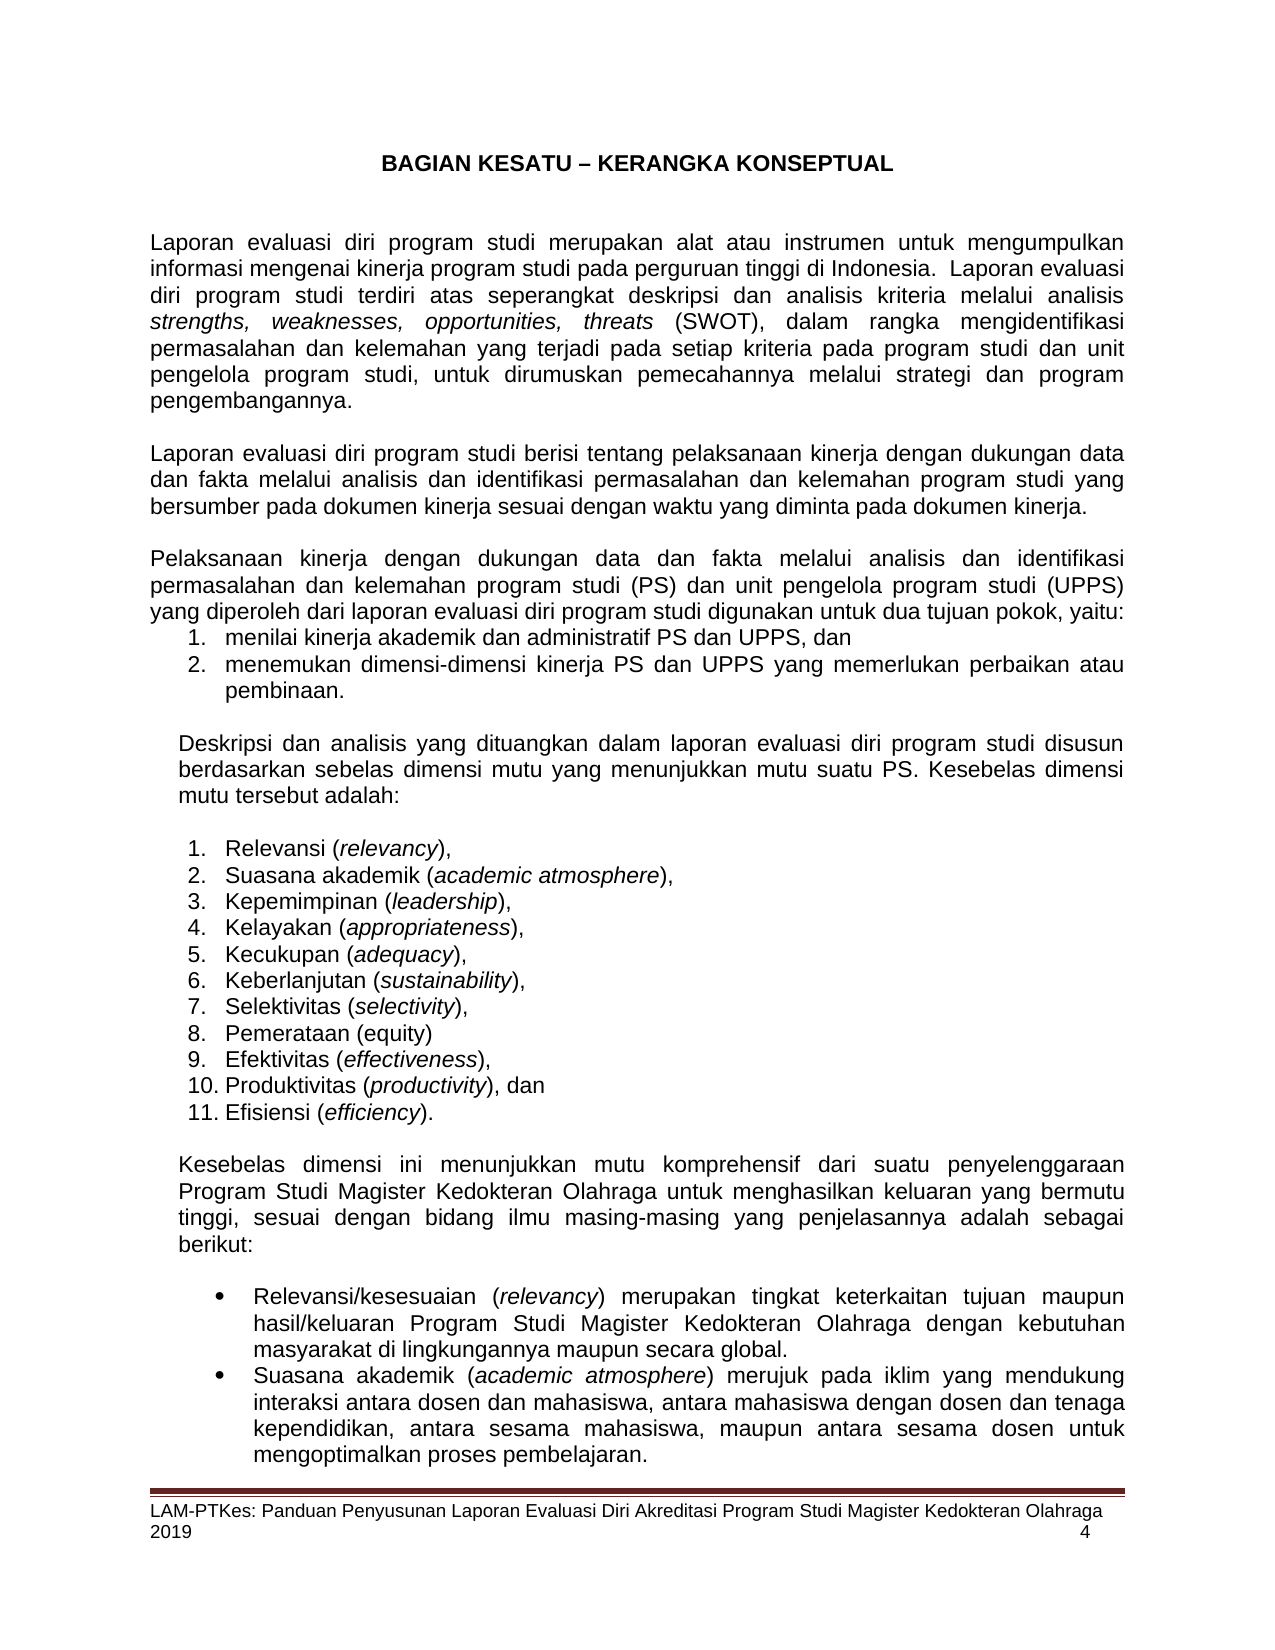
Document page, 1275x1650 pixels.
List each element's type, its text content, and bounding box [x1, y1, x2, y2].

text Pelaksanaan kinerja dengan dukungan data dan fakta melalui analisis dan identifikasi permasalahan dan kelemahan program studi (PS) dan unit pengelola program studi (UPPS) yang diperoleh dari laporan evaluasi diri program studi digunakan untuk dua tujuan pokok, yaitu: [150, 545, 1125, 624]
list menilai kinerja akademik dan administratif PS dan UPPS, dan [187, 624, 1125, 651]
text Kesebelas dimensi ini menunjukkan mutu komprehensif dari suatu penyelenggaraan Program Studi Magister Kedokteran Olahraga untuk menghasilkan keluaran yang bermutu tinggi, sesuai dengan bidang ilmu masing-masing yang penjelasannya adalah sebagai berikut: [178, 1151, 1125, 1257]
list Relevansi (relevancy), [187, 835, 1125, 862]
list Kelayakan (appropriateness), [187, 914, 1125, 941]
list Suasana akademik (academic atmosphere), [187, 862, 1125, 888]
text Laporan evaluasi diri program studi merupakan alat atau instrumen untuk mengumpulkan informasi mengenai kinerja program studi pada perguruan tinggi di Indonesia. Laporan evaluasi diri program studi terdiri atas seperangkat deskripsi dan analisis kriteria melalui analisis strengths, weaknesses, opportunities, threats (SWOT), dalam rangka mengidentifikasi permasalahan dan kelemahan yang terjadi pada setiap kriteria pada program studi dan unit pengelola program studi, untuk dirumuskan pemecahannya melalui strategi dan program pengembangannya. [150, 229, 1125, 413]
list Kecukupan (adequacy), [187, 941, 1125, 967]
list Efisiensi (efficiency). [187, 1099, 1125, 1125]
list Suasana akademik (academic atmosphere) merujuk pada iklim yang mendukung interaksi antara dosen dan mahasiswa, antara mahasiswa dengan dosen dan tenaga kependidikan, antara sesama mahasiswa, maupun antara sesama dosen untuk mengoptimalkan proses pembelajaran. [216, 1362, 1125, 1468]
subtitle BAGIAN KESATU – KERANGKA KONSEPTUAL [150, 150, 1125, 176]
list Kepemimpinan (leadership), [187, 888, 1125, 914]
list Pemerataan (equity) [187, 1020, 1125, 1046]
text Deskripsi dan analisis yang dituangkan dalam laporan evaluasi diri program studi disusun berdasarkan sebelas dimensi mutu yang menunjukkan mutu suatu PS. Kesebelas dimensi mutu tersebut adalah: [178, 730, 1125, 809]
list Selektivitas (selectivity), [187, 993, 1125, 1020]
list Produktivitas (productivity), dan [187, 1072, 1125, 1099]
list Efektivitas (effectiveness), [187, 1046, 1125, 1072]
text Laporan evaluasi diri program studi berisi tentang pelaksanaan kinerja dengan dukungan data dan fakta melalui analisis dan identifikasi permasalahan dan kelemahan program studi yang bersumber pada dokumen kinerja sesuai dengan waktu yang diminta pada dokumen kinerja. [150, 440, 1125, 519]
list Keberlanjutan (sustainability), [187, 967, 1125, 993]
list Relevansi/kesesuaian (relevancy) merupakan tingkat keterkaitan tujuan maupun hasil/keluaran Program Studi Magister Kedokteran Olahraga dengan kebutuhan masyarakat di lingkungannya maupun secara global. [216, 1283, 1125, 1362]
list menemukan dimensi-dimensi kinerja PS dan UPPS yang memerlukan perbaikan atau pembinaan. [187, 651, 1125, 703]
